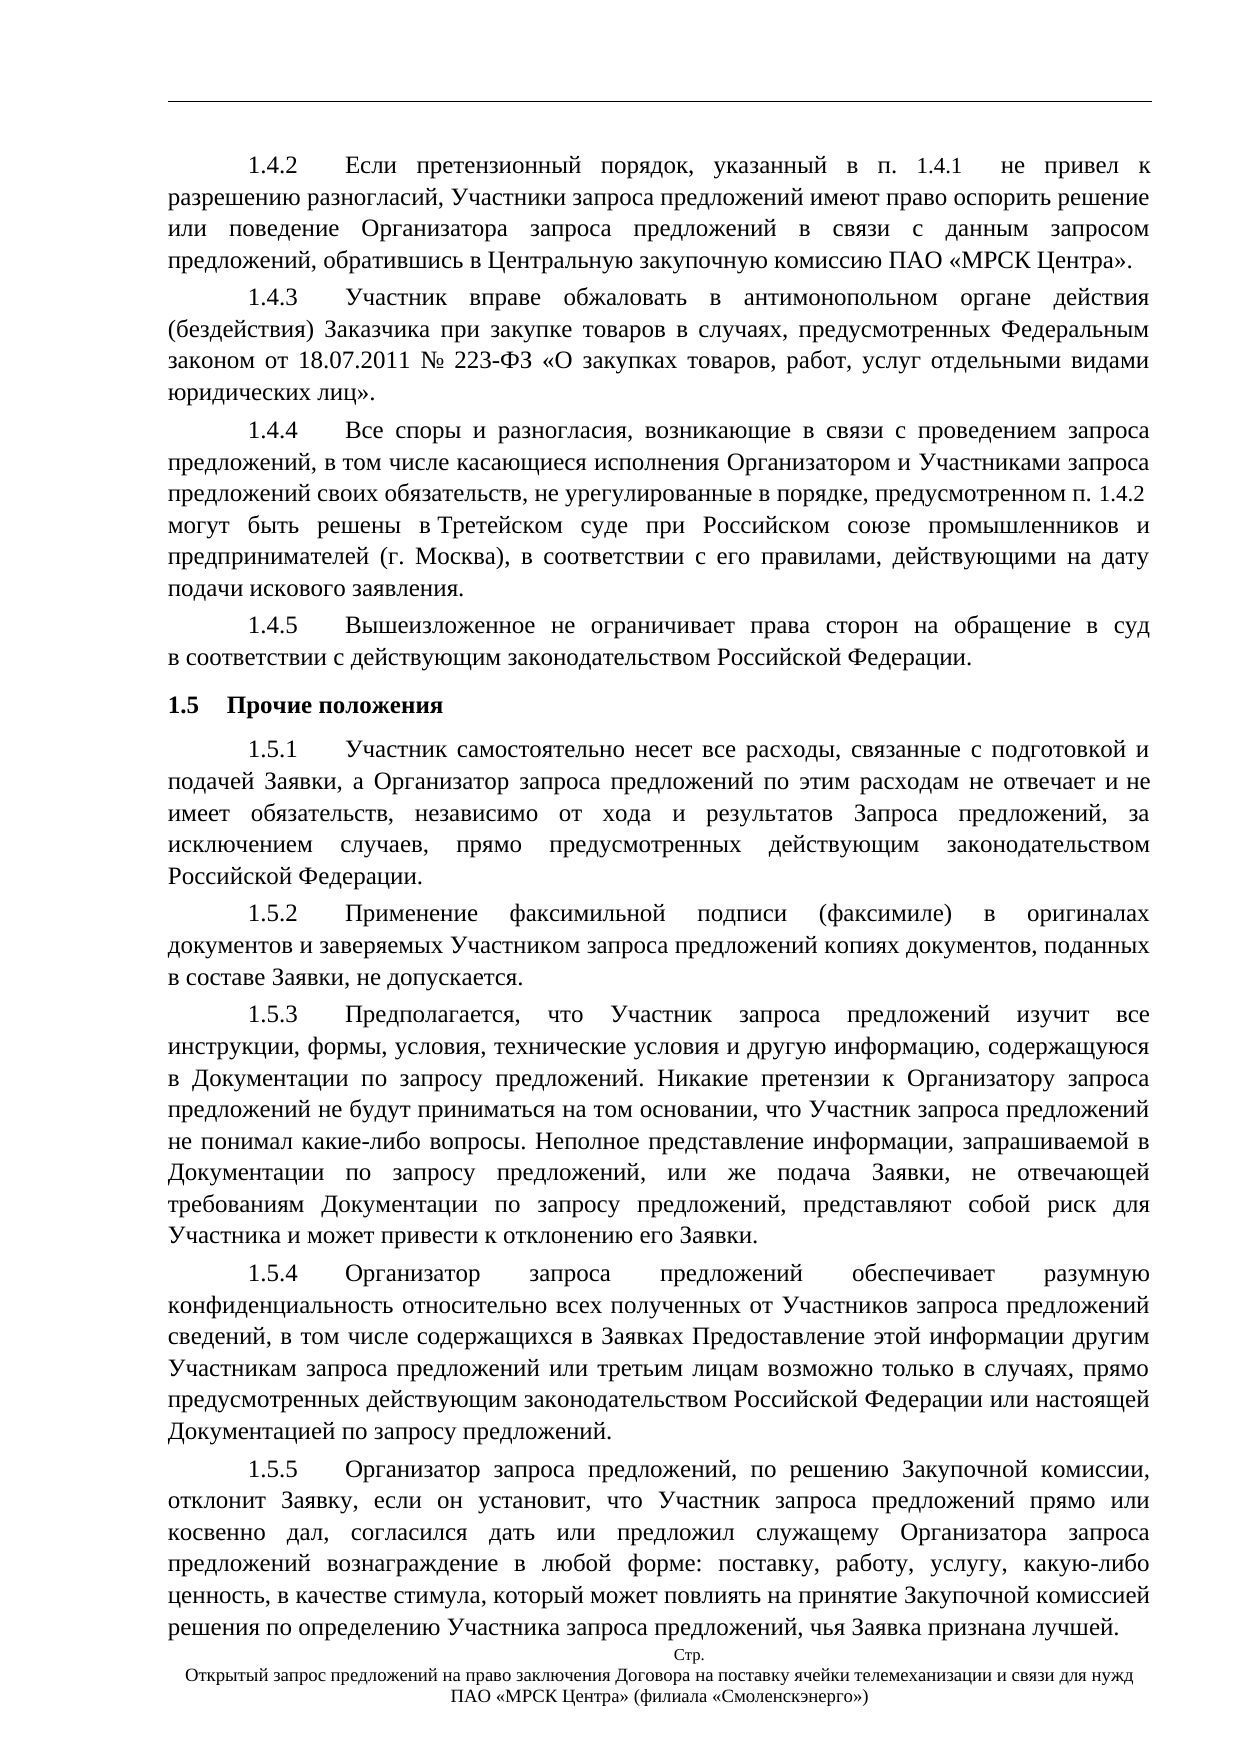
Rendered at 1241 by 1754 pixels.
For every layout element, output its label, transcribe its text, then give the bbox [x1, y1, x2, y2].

subtitle Прочие положения [168, 690, 1152, 719]
list Участник вправе обжаловать в антимонопольном органе действия (бездействия) Заказчика при закупке товаров в случаях, предусмотренных Федеральным законом от 18.07.2011 № 223-ФЗ «О закупках товаров, работ, услуг отдельными видами юридических лиц». [168, 282, 1150, 406]
list Предполагается, что Участник запроса предложений изучит все инструкции, формы, условия, технические условия и другую информацию, содержащуюся в Документации по запросу предложений. Никакие претензии к Организатору запроса предложений не будут приниматься на том основании, что Участник запроса предложений не понимал какие-либо вопросы. Неполное представление информации, запрашиваемой в Документации по запросу предложений, или же подача Заявки, не отвечающей требованиям Документации по запросу предложений, представляют собой риск для Участника и может привести к отклонению его Заявки. [168, 999, 1150, 1249]
list Организатор запроса предложений обеспечивает разумную конфиденциальность относительно всех полученных от Участников запроса предложений сведений, в том числе содержащихся в Заявках Предоставление этой информации другим Участникам запроса предложений или третьим лицам возможно только в случаях, прямо предусмотренных действующим законодательством Российской Федерации или настоящей Документацией по запросу предложений. [168, 1258, 1150, 1445]
list Вышеизложенное не ограничивает права сторон на обращение в суд в соответствии с действующим законодательством Российской Федерации. [168, 611, 1150, 671]
list Применение факсимильной подписи (факсимиле) в оригиналах документов и заверяемых Участником запроса предложений копиях документов, поданных в составе Заявки, не допускается. [168, 898, 1150, 990]
list Участник самостоятельно несет все расходы, связанные с подготовкой и подачей Заявки, а Организатор запроса предложений по этим расходам не отвечает и не имеет обязательств, независимо от хода и результатов Запроса предложений, за исключением случаев, прямо предусмотренных действующим законодательством Российской Федерации. [168, 734, 1150, 889]
list Все споры и разногласия, возникающие в связи с проведением запроса предложений, в том числе касающиеся исполнения Организатором и Участниками запроса предложений своих обязательств, не урегулированные в порядке, предусмотренном п. 1.4.2 могут быть решены в Третейском суде при Российском союзе промышленников и предпринимателей (г. Москва), в соответствии с его правилами, действующими на дату подачи искового заявления. [168, 415, 1150, 602]
list Если претензионный порядок, указанный в п. 1.4.1 не привел к разрешению разногласий, Участники запроса предложений имеют право оспорить решение или поведение Организатора запроса предложений в связи с данным запросом предложений, обратившись в Центральную закупочную комиссию ПАО «МРСК Центра». [168, 150, 1150, 273]
list Организатор запроса предложений, по решению Закупочной комиссии, отклонит Заявку, если он установит, что Участник запроса предложений прямо или косвенно дал, согласился дать или предложил служащему Организатора запроса предложений вознаграждение в любой форме: поставку, работу, услугу, какую-либо ценность, в качестве стимула, который может повлиять на принятие Закупочной комиссией решения по определению Участника запроса предложений, чья Заявка признана лучшей. [168, 1454, 1150, 1640]
